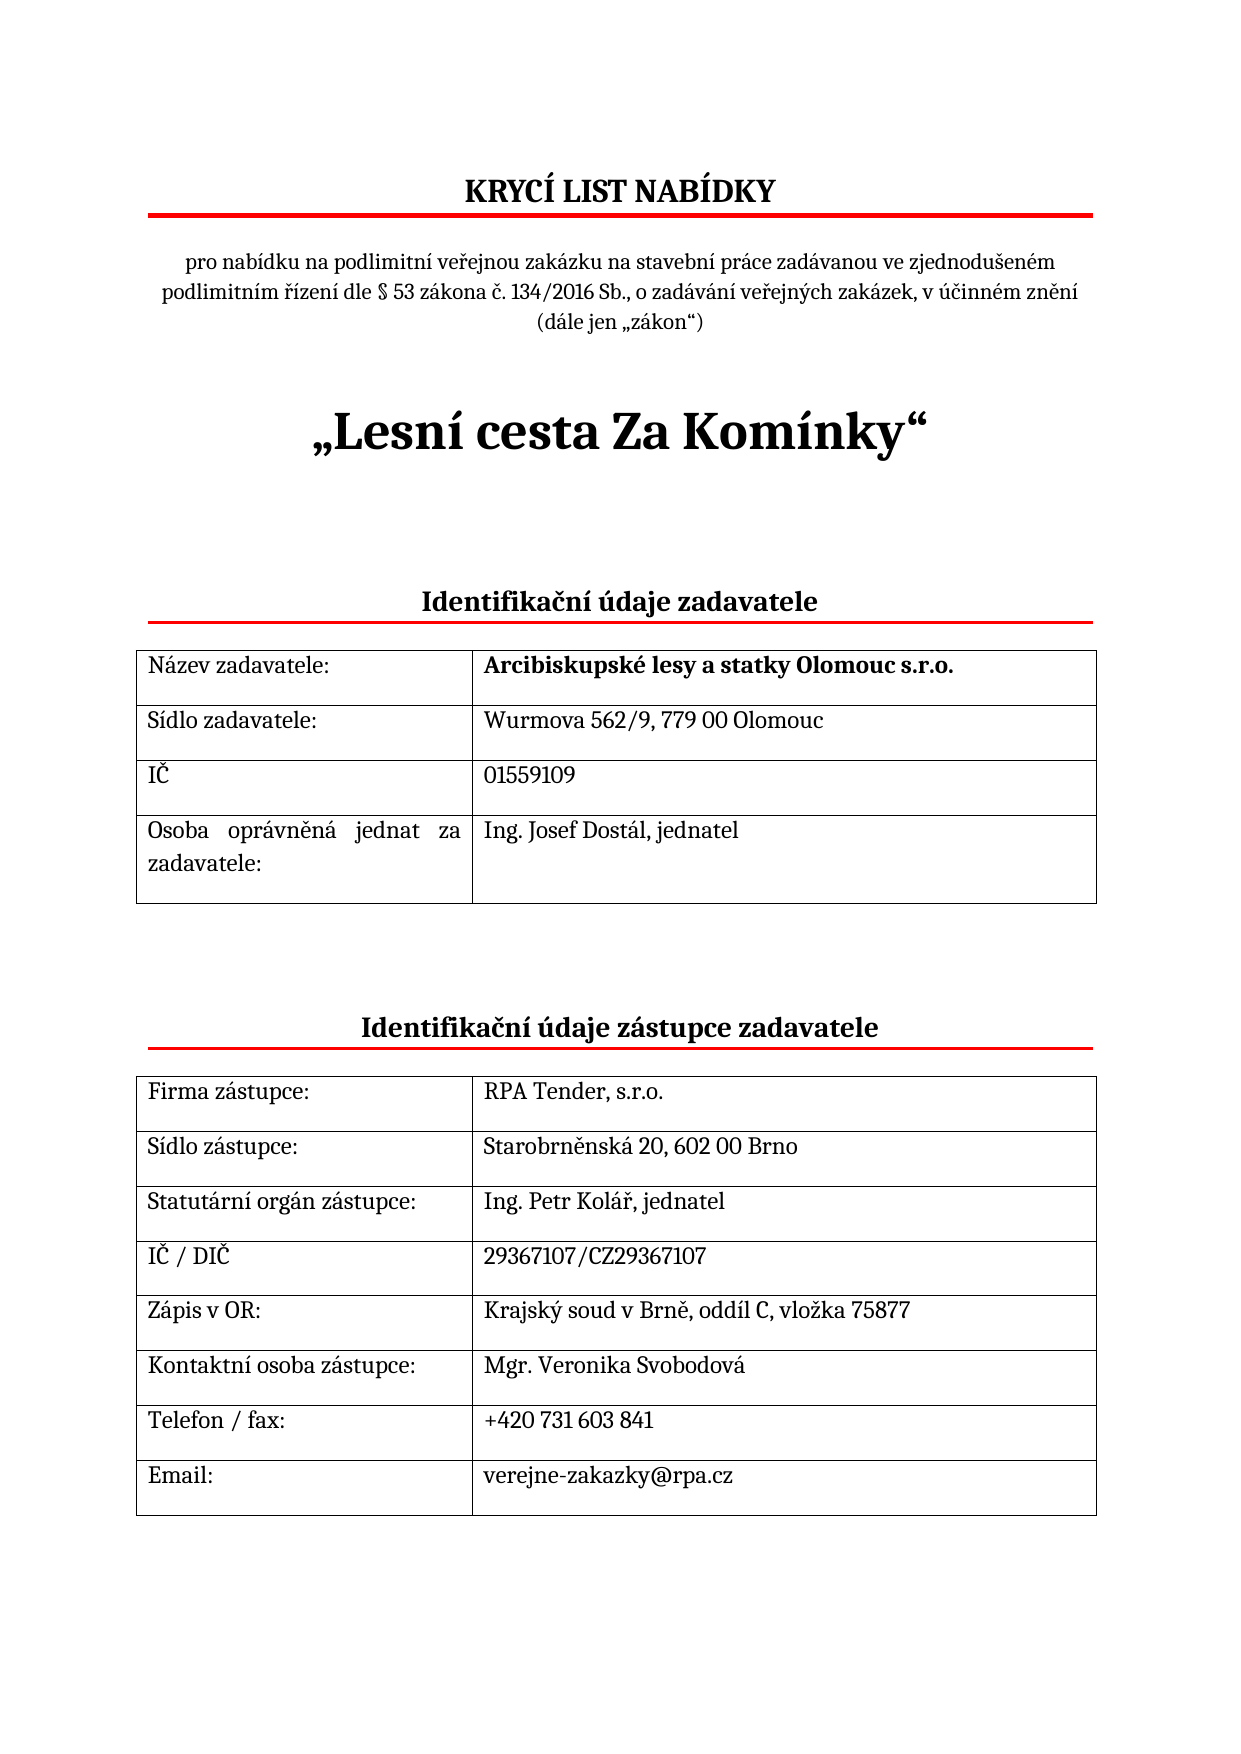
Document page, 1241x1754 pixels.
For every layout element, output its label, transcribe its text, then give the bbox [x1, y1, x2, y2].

table_cell Wurmova 562/9, 779 00 Olomouc [473, 706, 1096, 760]
table_cell Osoba oprávněná jednat za zadavatele: [137, 816, 472, 902]
table_cell Sídlo zástupce: [137, 1132, 472, 1186]
table_cell Email: [137, 1461, 472, 1515]
table_cell 01559109 [473, 761, 1096, 814]
text KRYCÍ LIST NABÍDKY [148, 173, 1093, 213]
table_header RPA Tender, s.r.o. [473, 1077, 1096, 1131]
table_cell Kontaktní osoba zástupce: [137, 1351, 472, 1405]
table_header Arcibiskupské lesy a statky Olomouc s.r.o. [473, 651, 1096, 705]
table_cell Krajský soud v Brně, oddíl C, vložka 75877 [473, 1296, 1096, 1350]
table_cell 29367107/CZ29367107 [473, 1242, 1096, 1295]
table_cell Zápis v OR: [137, 1296, 472, 1350]
table_cell Statutární orgán zástupce: [137, 1187, 472, 1241]
table_header Název zadavatele: [137, 651, 472, 705]
table_cell Ing. Josef Dostál, jednatel [473, 816, 1096, 902]
text Identifikační údaje zadavatele [148, 585, 1093, 621]
table_header Firma zástupce: [137, 1077, 472, 1131]
text „Lesní cesta Za Komínky“ [148, 401, 1093, 463]
table_cell verejne-zakazky@rpa.cz [473, 1461, 1096, 1515]
table_cell Mgr. Veronika Svobodová [473, 1351, 1096, 1405]
text pro nabídku na podlimitní veřejnou zakázku na stavební práce zadávanou ve zjednodušeném podlimitním řízení dle § 53 zákona č. 134/2016 Sb., o zadávání veřejných zakázek, v účinném znění (dále jen „zákon“) [148, 248, 1093, 335]
table_cell +420 731 603 841 [473, 1406, 1096, 1460]
table_cell IČ / DIČ [137, 1242, 472, 1295]
table_cell IČ [137, 761, 472, 814]
table_cell Sídlo zadavatele: [137, 706, 472, 760]
table_cell Starobrněnská 20, 602 00 Brno [473, 1132, 1096, 1186]
text Identifikační údaje zástupce zadavatele [148, 1011, 1093, 1047]
table_cell Telefon / fax: [137, 1406, 472, 1460]
table_cell Ing. Petr Kolář, jednatel [473, 1187, 1096, 1241]
